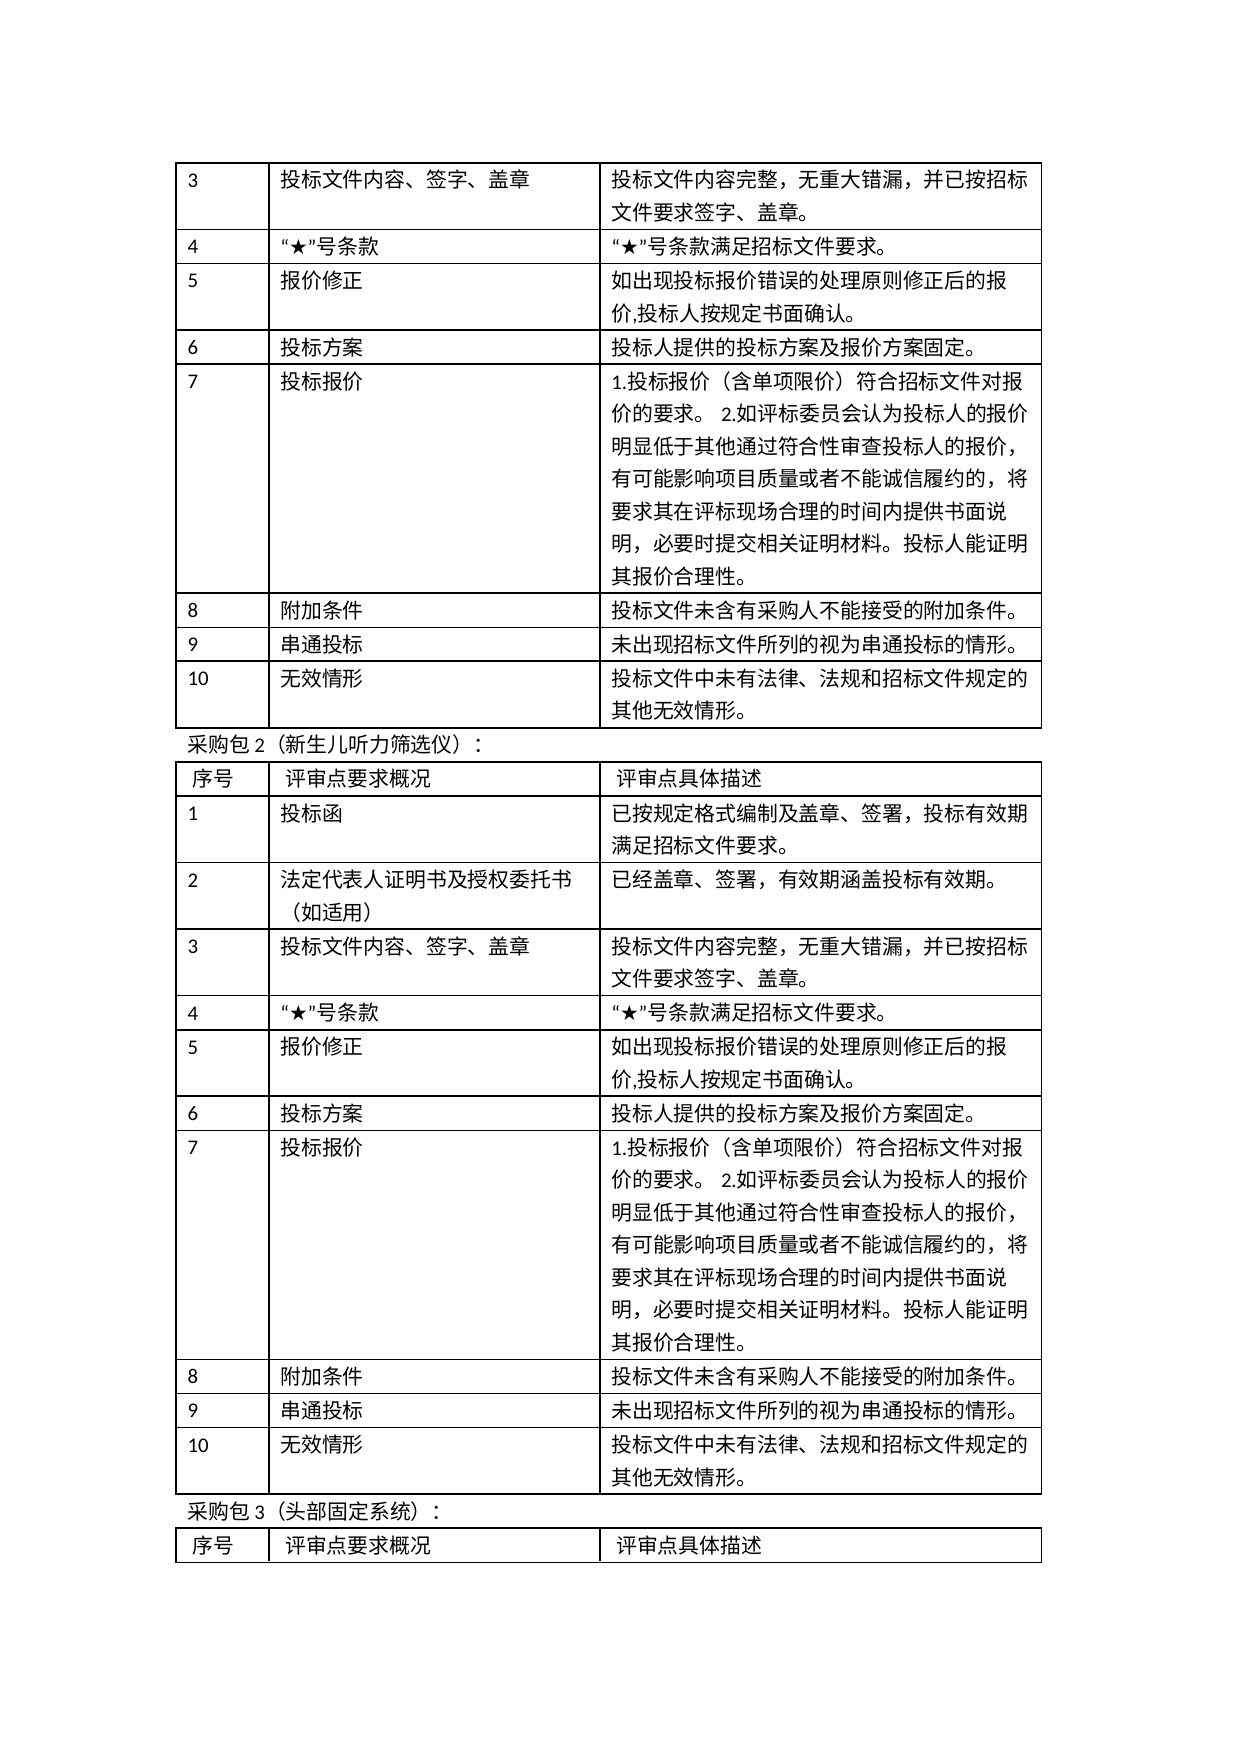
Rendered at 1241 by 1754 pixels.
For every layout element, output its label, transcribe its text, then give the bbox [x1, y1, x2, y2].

table_cell 9 [177, 1394, 268, 1427]
table_cell 3 [177, 930, 268, 995]
table_header 序号 [177, 763, 268, 795]
table_cell 1.投标报价（含单项限价）符合招标文件对报价的要求。 2.如评标委员会认为投标人的报价明显低于其他通过符合性审查投标人的报价，有可能影响项目质量或者不能诚信履约的，将要求其在评标现场合理的时间内提供书面说明，必要时提交相关证明材料。投标人能证明其报价合理性。 [601, 365, 1041, 592]
table_cell 投标报价 [270, 365, 599, 592]
table_cell 4 [177, 230, 268, 263]
table_cell 4 [177, 996, 268, 1029]
table_cell 投标文件未含有采购人不能接受的附加条件。 [601, 594, 1041, 626]
table_cell 8 [177, 1360, 268, 1393]
table_cell 6 [177, 331, 268, 363]
table_cell 已按规定格式编制及盖章、签署，投标有效期满足招标文件要求。 [601, 797, 1041, 862]
table_cell 报价修正 [270, 264, 599, 329]
table_cell 未出现招标文件所列的视为串通投标的情形。 [601, 1394, 1041, 1427]
table_cell 未出现招标文件所列的视为串通投标的情形。 [601, 628, 1041, 660]
table_cell 8 [177, 594, 268, 626]
table_cell 投标文件内容、签字、盖章 [270, 164, 599, 228]
table_header 评审点要求概况 [270, 1529, 599, 1561]
table_cell 7 [177, 1131, 268, 1358]
table_cell “★”号条款 [270, 230, 599, 263]
table_cell 附加条件 [270, 1360, 599, 1393]
table_cell 2 [177, 863, 268, 928]
table_cell 投标文件中未有法律、法规和招标文件规定的其他无效情形。 [601, 662, 1041, 727]
table_cell 1 [177, 797, 268, 862]
table_cell 5 [177, 264, 268, 329]
table_cell “★”号条款满足招标文件要求。 [601, 996, 1041, 1029]
table_cell 投标报价 [270, 1131, 599, 1358]
table_cell 串通投标 [270, 628, 599, 660]
table_cell 投标人提供的投标方案及报价方案固定。 [601, 331, 1041, 363]
table_cell “★”号条款 [270, 996, 599, 1029]
table_cell 串通投标 [270, 1394, 599, 1427]
table_cell 10 [177, 1428, 268, 1493]
table_cell 投标函 [270, 797, 599, 862]
table_cell 6 [177, 1097, 268, 1129]
table_cell 7 [177, 365, 268, 592]
table_cell 投标方案 [270, 331, 599, 363]
table_cell 9 [177, 628, 268, 660]
table_cell 附加条件 [270, 594, 599, 626]
table_cell “★”号条款满足招标文件要求。 [601, 230, 1041, 263]
table_header 评审点要求概况 [270, 763, 599, 795]
table_cell 10 [177, 662, 268, 727]
table_cell 投标文件中未有法律、法规和招标文件规定的其他无效情形。 [601, 1428, 1041, 1493]
table_cell 无效情形 [270, 662, 599, 727]
table_header 评审点具体描述 [601, 1529, 1041, 1561]
table_cell 如出现投标报价错误的处理原则修正后的报价,投标人按规定书面确认。 [601, 264, 1041, 329]
table_cell 1.投标报价（含单项限价）符合招标文件对报价的要求。 2.如评标委员会认为投标人的报价明显低于其他通过符合性审查投标人的报价，有可能影响项目质量或者不能诚信履约的，将要求其在评标现场合理的时间内提供书面说明，必要时提交相关证明材料。投标人能证明其报价合理性。 [601, 1131, 1041, 1358]
text 采购包2（新生儿听力筛选仪）： [187, 728, 1053, 761]
table_cell 报价修正 [270, 1031, 599, 1095]
table_cell 投标方案 [270, 1097, 599, 1129]
table_cell 法定代表人证明书及授权委托书（如适用） [270, 863, 599, 928]
table_cell 投标文件内容完整，无重大错漏，并已按招标文件要求签字、盖章。 [601, 930, 1041, 995]
table_cell 投标文件未含有采购人不能接受的附加条件。 [601, 1360, 1041, 1393]
table_header 评审点具体描述 [601, 763, 1041, 795]
table_cell 已经盖章、签署，有效期涵盖投标有效期。 [601, 863, 1041, 928]
table_header 序号 [177, 1529, 268, 1561]
table_cell 如出现投标报价错误的处理原则修正后的报价,投标人按规定书面确认。 [601, 1031, 1041, 1095]
table_cell 3 [177, 164, 268, 228]
table_cell 5 [177, 1031, 268, 1095]
table_cell 无效情形 [270, 1428, 599, 1493]
table_cell 投标文件内容完整，无重大错漏，并已按招标文件要求签字、盖章。 [601, 164, 1041, 228]
text 采购包3（头部固定系统）： [187, 1495, 1053, 1527]
table_cell 投标文件内容、签字、盖章 [270, 930, 599, 995]
table_cell 投标人提供的投标方案及报价方案固定。 [601, 1097, 1041, 1129]
